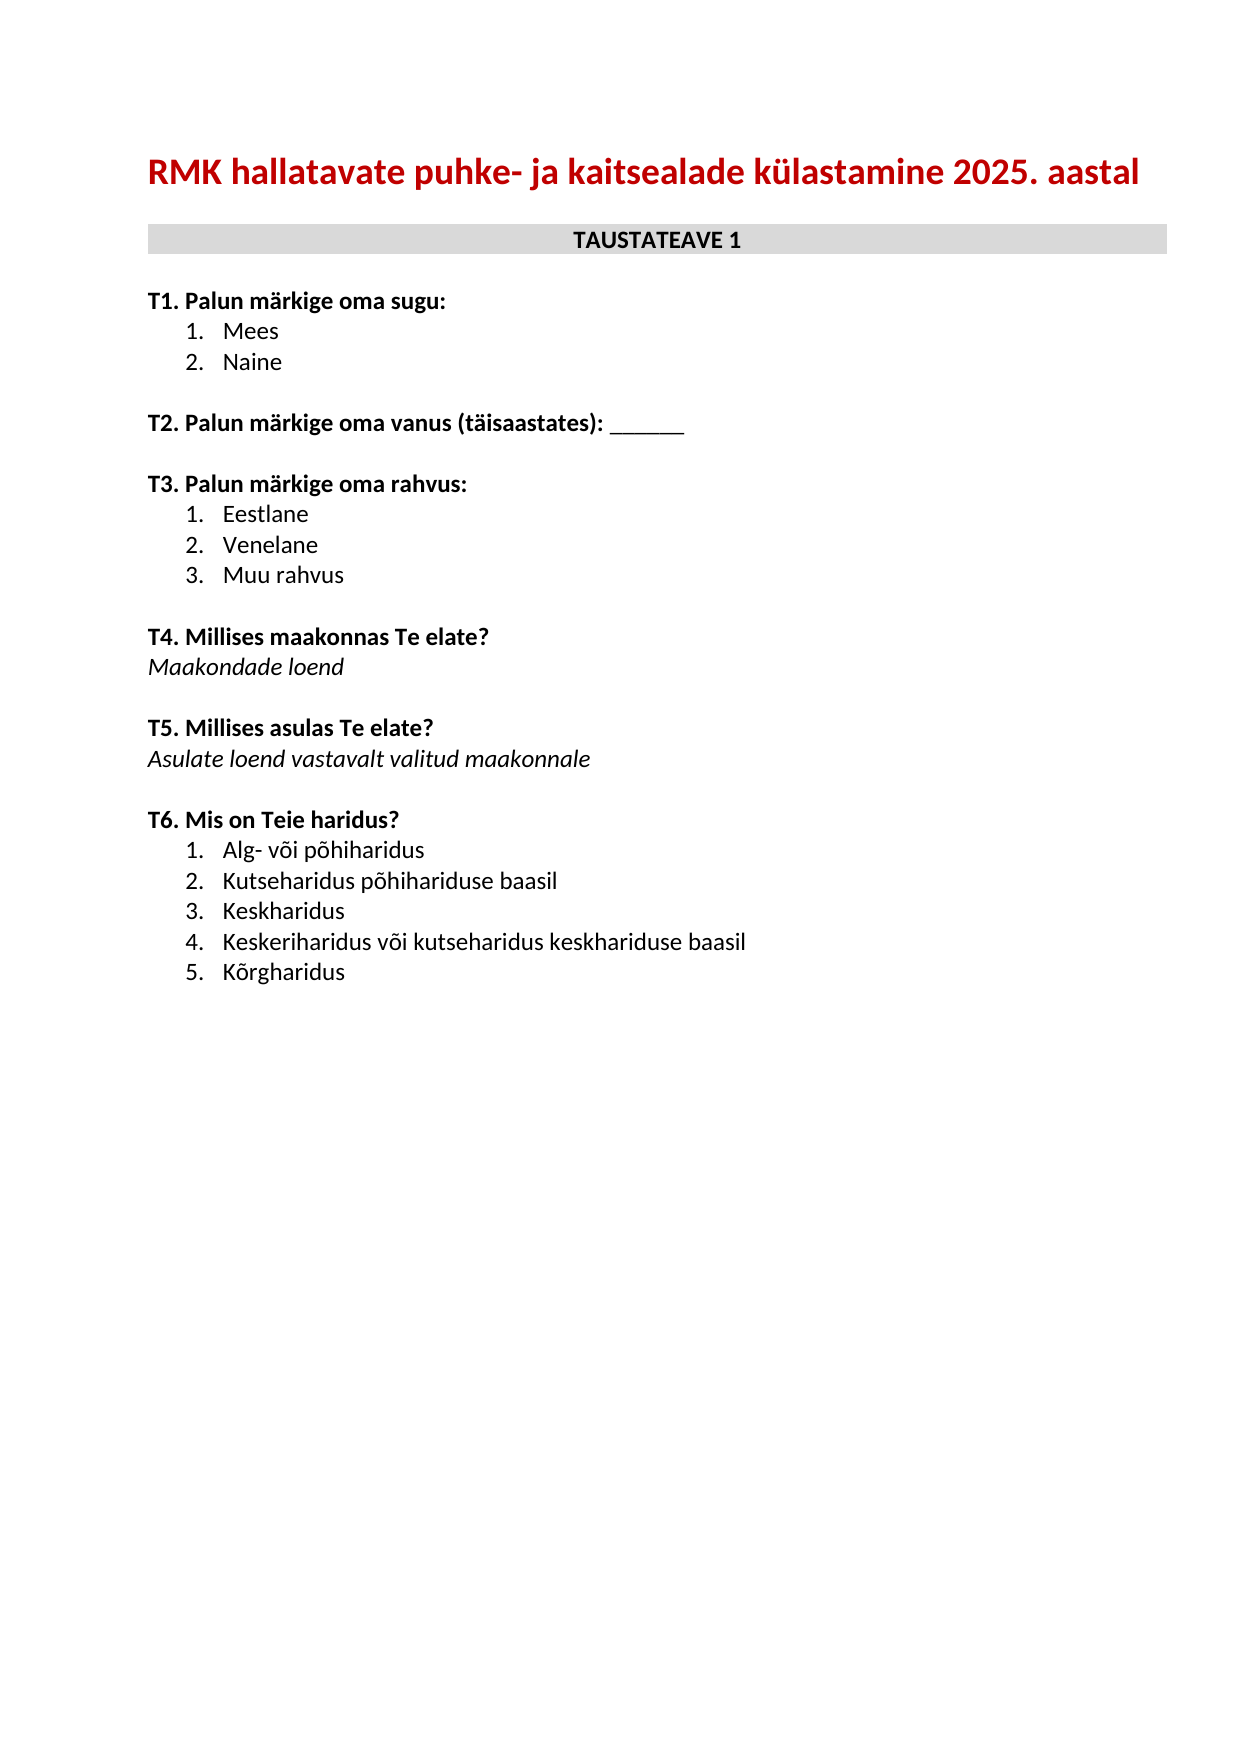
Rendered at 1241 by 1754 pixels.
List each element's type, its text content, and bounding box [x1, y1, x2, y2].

list Keskharidus [185, 895, 1167, 926]
list Mees [185, 316, 1167, 346]
text T5. Millises asulas Te elate? [148, 712, 1167, 743]
list Eestlane [185, 499, 1167, 529]
text T2. Palun märkige oma vanus (täisaastates): ______ [148, 407, 1167, 438]
list Naine [185, 346, 1167, 377]
text T4. Millises maakonnas Te elate? [148, 621, 1167, 651]
list Keskeriharidus või kutseharidus keskhariduse baasil [185, 926, 1167, 956]
list Alg- või põhiharidus [185, 834, 1167, 865]
text TAUSTATEAVE 1 [148, 224, 1167, 254]
list Muu rahvus [185, 560, 1167, 590]
text Asulate loend vastavalt valitud maakonnale [148, 743, 1167, 773]
text T3. Palun märkige oma rahvus: [148, 468, 1167, 499]
list Kõrgharidus [185, 956, 1167, 987]
text T6. Mis on Teie haridus? [148, 804, 1167, 834]
list Kutseharidus põhihariduse baasil [185, 865, 1167, 895]
text RMK hallatavate puhke- ja kaitsealade külastamine 2025. aastal [148, 148, 1167, 193]
text Maakondade loend [148, 651, 1167, 682]
text T1. Palun märkige oma sugu: [148, 285, 1167, 316]
list Venelane [185, 529, 1167, 560]
